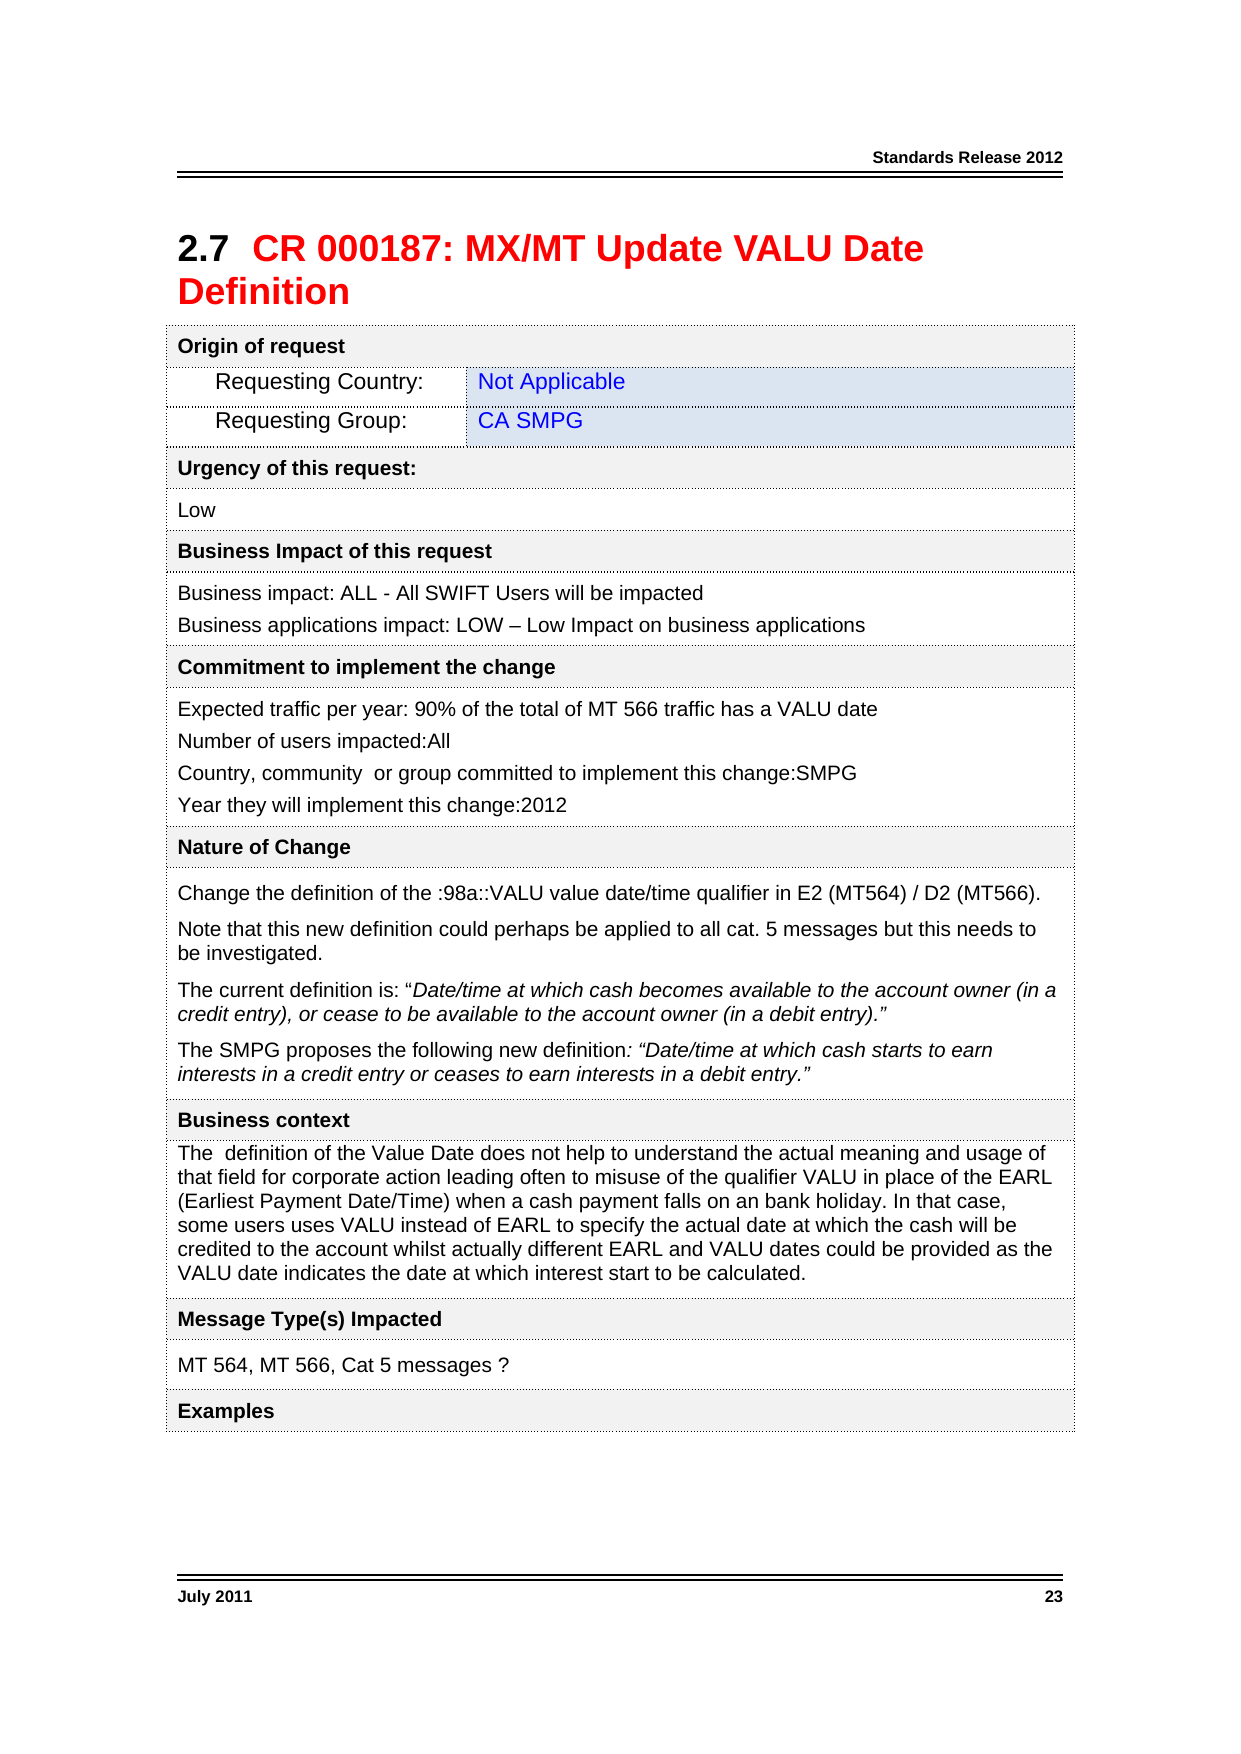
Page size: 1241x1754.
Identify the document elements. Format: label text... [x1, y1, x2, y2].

table_cell Not Applicable [466, 367, 1074, 406]
table_cell Expected traffic per year: 90% of the total of MT 566 traffic has a VALU date Number of users impacted:All Country, community or group committed to implement this change:SMPG Year they will implement this change:2012 [166, 687, 1074, 826]
table_cell Business impact: ALL - All SWIFT Users will be impacted Business applications impact: LOW – Low Impact on business applications [166, 571, 1074, 645]
table_header Origin of request [166, 325, 1074, 367]
table_cell Nature of Change [166, 826, 1074, 867]
table_cell Commitment to implement the change [166, 645, 1074, 687]
table_cell MT 564, MT 566, Cat 5 messages ? [166, 1339, 1074, 1389]
table_cell Business Impact of this request [166, 530, 1074, 571]
table_cell Requesting Group: [166, 406, 466, 446]
table_cell Low [166, 488, 1074, 530]
table_cell Change the definition of the :98a::VALU value date/time qualifier in E2 (MT564) / D2 (MT566). Note that this new definition could perhaps be applied to all cat. 5 messages but this needs to be investigated. The current definition is: “Date/time at which cash becomes available to the account owner (in a credit entry), or cease to be available to the account owner (in a debit entry).” The SMPG proposes the following new definition: “Date/time at which cash starts to earn interests in a credit entry or ceases to earn interests in a debit entry.” [166, 867, 1074, 1098]
table_cell CA SMPG [466, 406, 1074, 446]
subtitle CR 000187: MX/MT Update VALU Date Definition [177, 226, 1092, 312]
table_cell Business context [166, 1099, 1074, 1140]
table_cell Requesting Country: [166, 367, 466, 406]
table_cell Urgency of this request: [166, 446, 1074, 488]
table_cell The definition of the Value Date does not help to understand the actual meaning and usage of that field for corporate action leading often to misuse of the qualifier VALU in place of the EARL (Earliest Payment Date/Time) when a cash payment falls on an bank holiday. In that case, some users uses VALU instead of EARL to specify the actual date at which the cash will be credited to the account whilst actually different EARL and VALU dates could be provided as the VALU date indicates the date at which interest start to be calculated. [166, 1140, 1074, 1297]
table_cell Message Type(s) Impacted [166, 1298, 1074, 1339]
table_cell Examples [166, 1389, 1074, 1431]
